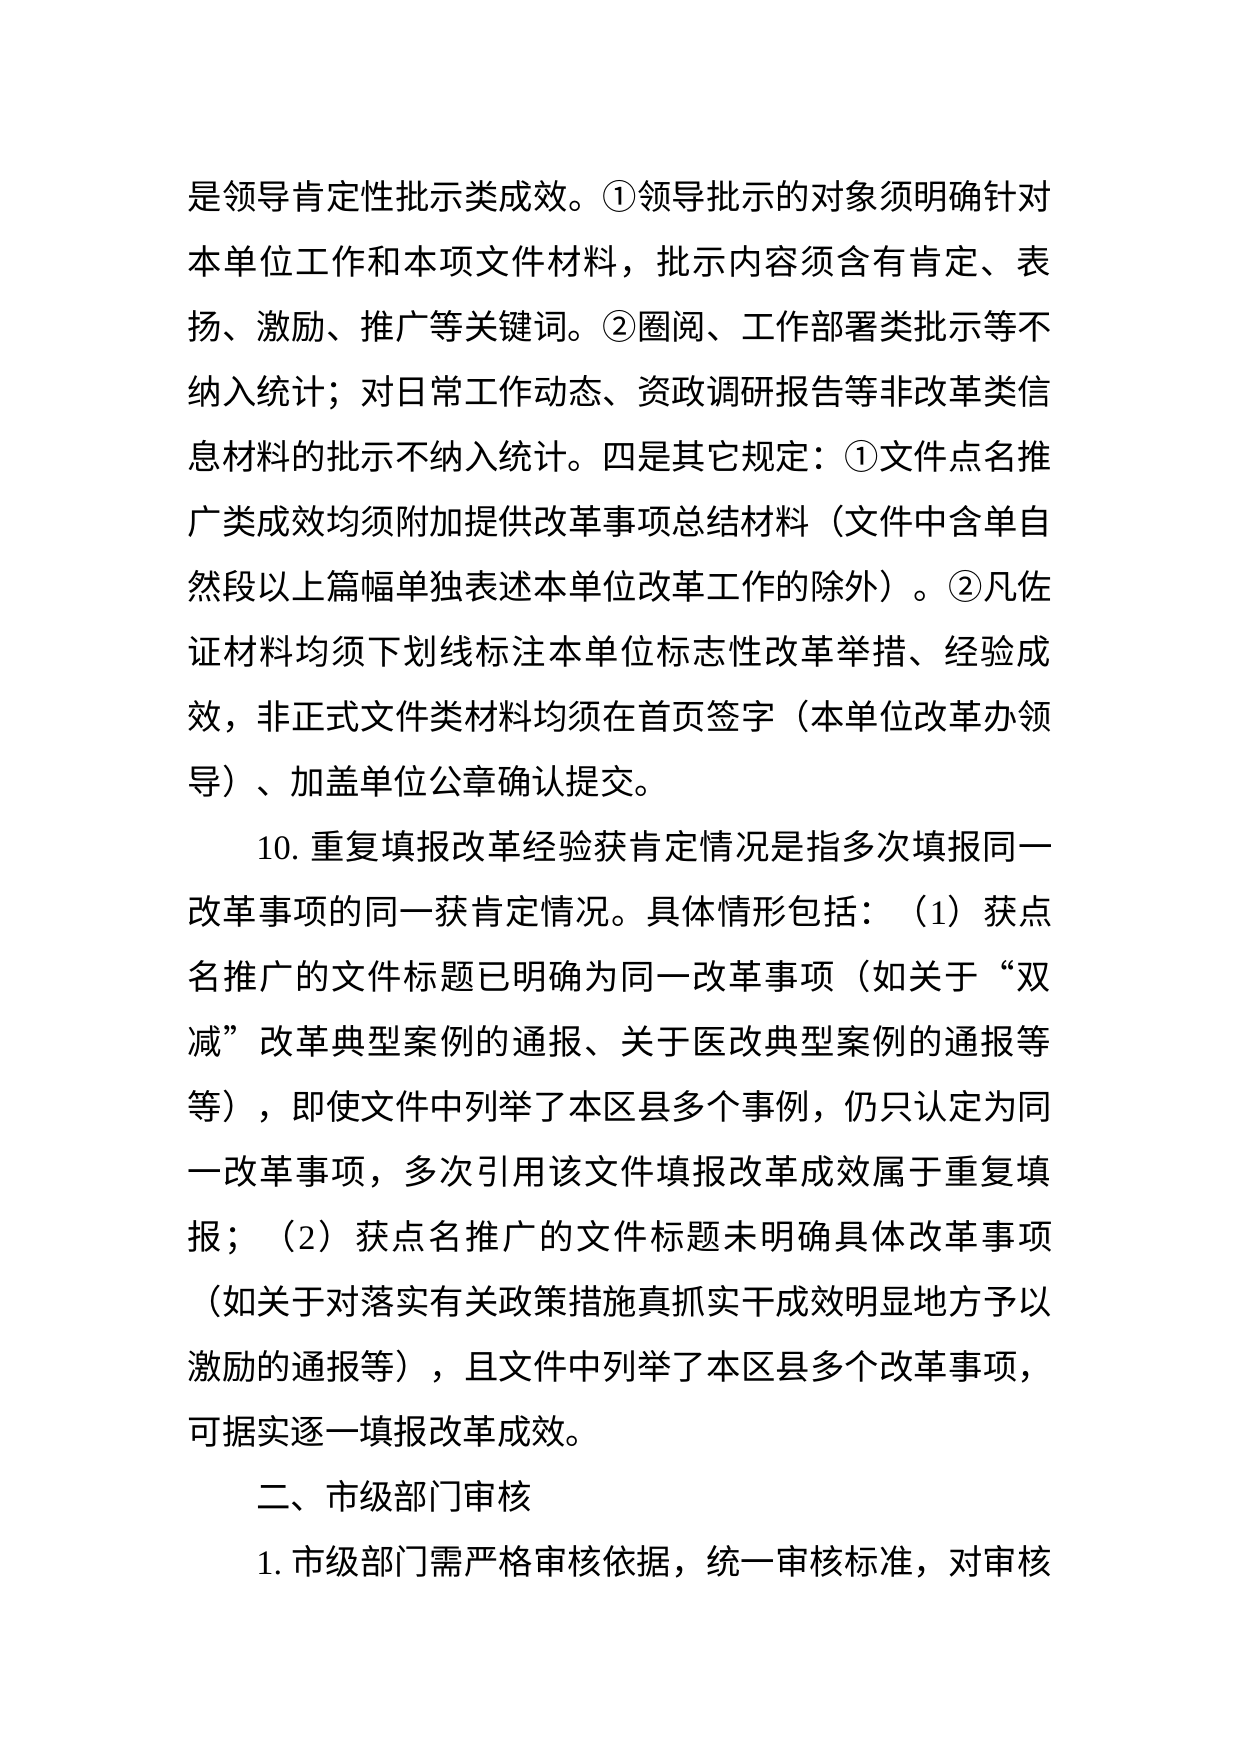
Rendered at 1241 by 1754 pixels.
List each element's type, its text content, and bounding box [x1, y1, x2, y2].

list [187, 162, 1053, 812]
list 10. 重复填报改革经验获肯定情况是指多次填报同一改革事项的同一获肯定情况。具体情形包括：（1）获点名推广的文件标题已明确为同一改革事项（如关于“双减”改革典型案例的通报、关于医改典型案例的通报等等），即使文件中列举了本区县多个事例，仍只认定为同一改革事项，多次引用该文件填报改革成效属于重复填报；（2）获点名推广的文件标题未明确具体改革事项（如关于对落实有关政策措施真抓实干成效明显地方予以激励的通报等），且文件中列举了本区县多个改革事项，可据实逐一填报改革成效。 [187, 812, 1053, 1462]
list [187, 1527, 1053, 1592]
list 二、市级部门审核 [187, 1462, 1053, 1527]
